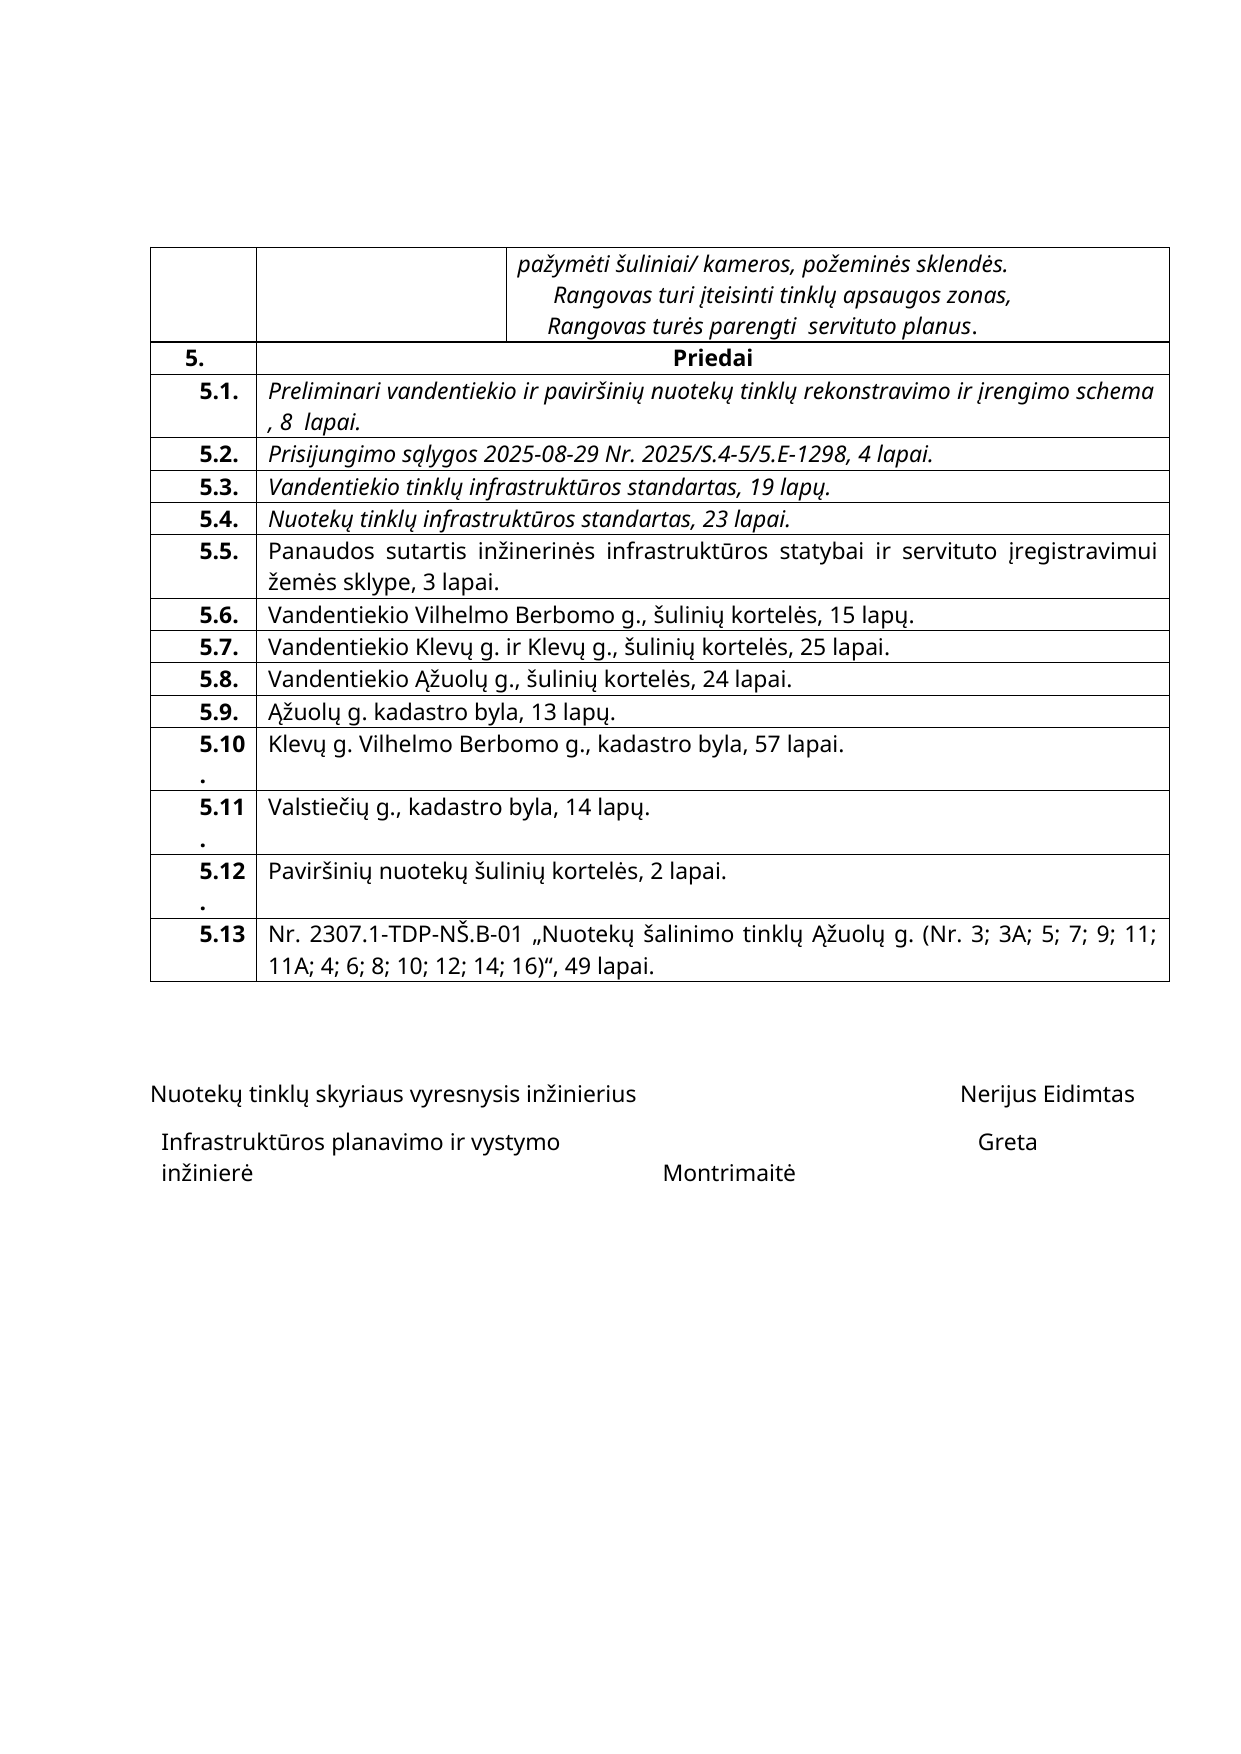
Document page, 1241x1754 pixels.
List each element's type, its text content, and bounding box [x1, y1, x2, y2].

table_cell Panaudos sutartis inžinerinės infrastruktūros statybai ir servituto įregistravimui žemės sklype, 3 lapai. [257, 535, 1169, 598]
table_cell Klevų g. Vilhelmo Berbomo g., kadastro byla, 57 lapai. [257, 728, 1169, 790]
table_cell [257, 248, 506, 341]
table_cell Vandentiekio Vilhelmo Berbomo g., šulinių kortelės, 15 lapų. [257, 599, 1169, 630]
table_cell Nuotekų tinklų infrastruktūros standartas, 23 lapai. [257, 503, 1169, 534]
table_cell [507, 248, 1169, 341]
table_cell 5.1. [151, 375, 256, 437]
table_cell 5.9. [151, 696, 256, 727]
table_cell 5.7. [151, 631, 256, 662]
table_cell [151, 343, 256, 374]
table_header Infrastruktūros planavimo ir vystymo inžinierė [150, 1126, 651, 1253]
table_cell 5.4. [151, 503, 256, 534]
table_cell 5.6. [151, 599, 256, 630]
table_cell Paviršinių nuotekų šulinių kortelės, 2 lapai. [257, 855, 1169, 917]
table_cell Prisijungimo sąlygos 2025-08-29 Nr. 2025/S.4-5/5.E-1298, 4 lapai. [257, 438, 1169, 469]
table_cell Ąžuolų g. kadastro byla, 13 lapų. [257, 696, 1169, 727]
table_cell Vandentiekio tinklų infrastruktūros standartas, 19 lapų. [257, 471, 1169, 502]
table_cell [151, 248, 256, 341]
table_cell Priedai [257, 343, 1169, 374]
table_cell Preliminari vandentiekio ir paviršinių nuotekų tinklų rekonstravimo ir įrengimo schema , 8 lapai. [257, 375, 1169, 437]
table_cell Valstiečių g., kadastro byla, 14 lapų. [257, 791, 1169, 854]
table_cell 5.13 [151, 919, 256, 981]
table_cell Vandentiekio Ąžuolų g., šulinių kortelės, 24 lapai. [257, 663, 1169, 694]
table_header Greta Montrimaitė [651, 1126, 1152, 1253]
table_cell 5.8. [151, 663, 256, 694]
text Nuotekų tinklų skyriaus vyresnysis inžinierius Nerijus Eidimtas [150, 1078, 1152, 1109]
table_cell Vandentiekio Klevų g. ir Klevų g., šulinių kortelės, 25 lapai. [257, 631, 1169, 662]
table_cell 5.11. [151, 791, 256, 854]
table_cell 5.5. [151, 535, 256, 598]
table_cell 5.12. [151, 855, 256, 917]
table_cell 5.10. [151, 728, 256, 790]
table_cell 5.3. [151, 471, 256, 502]
table_cell Nr. 2307.1-TDP-NŠ.B-01 „Nuotekų šalinimo tinklų Ąžuolų g. (Nr. 3; 3A; 5; 7; 9; 11; 11A; 4; 6; 8; 10; 12; 14; 16)“, 49 lapai. [257, 919, 1169, 981]
table_cell 5.2. [151, 438, 256, 469]
